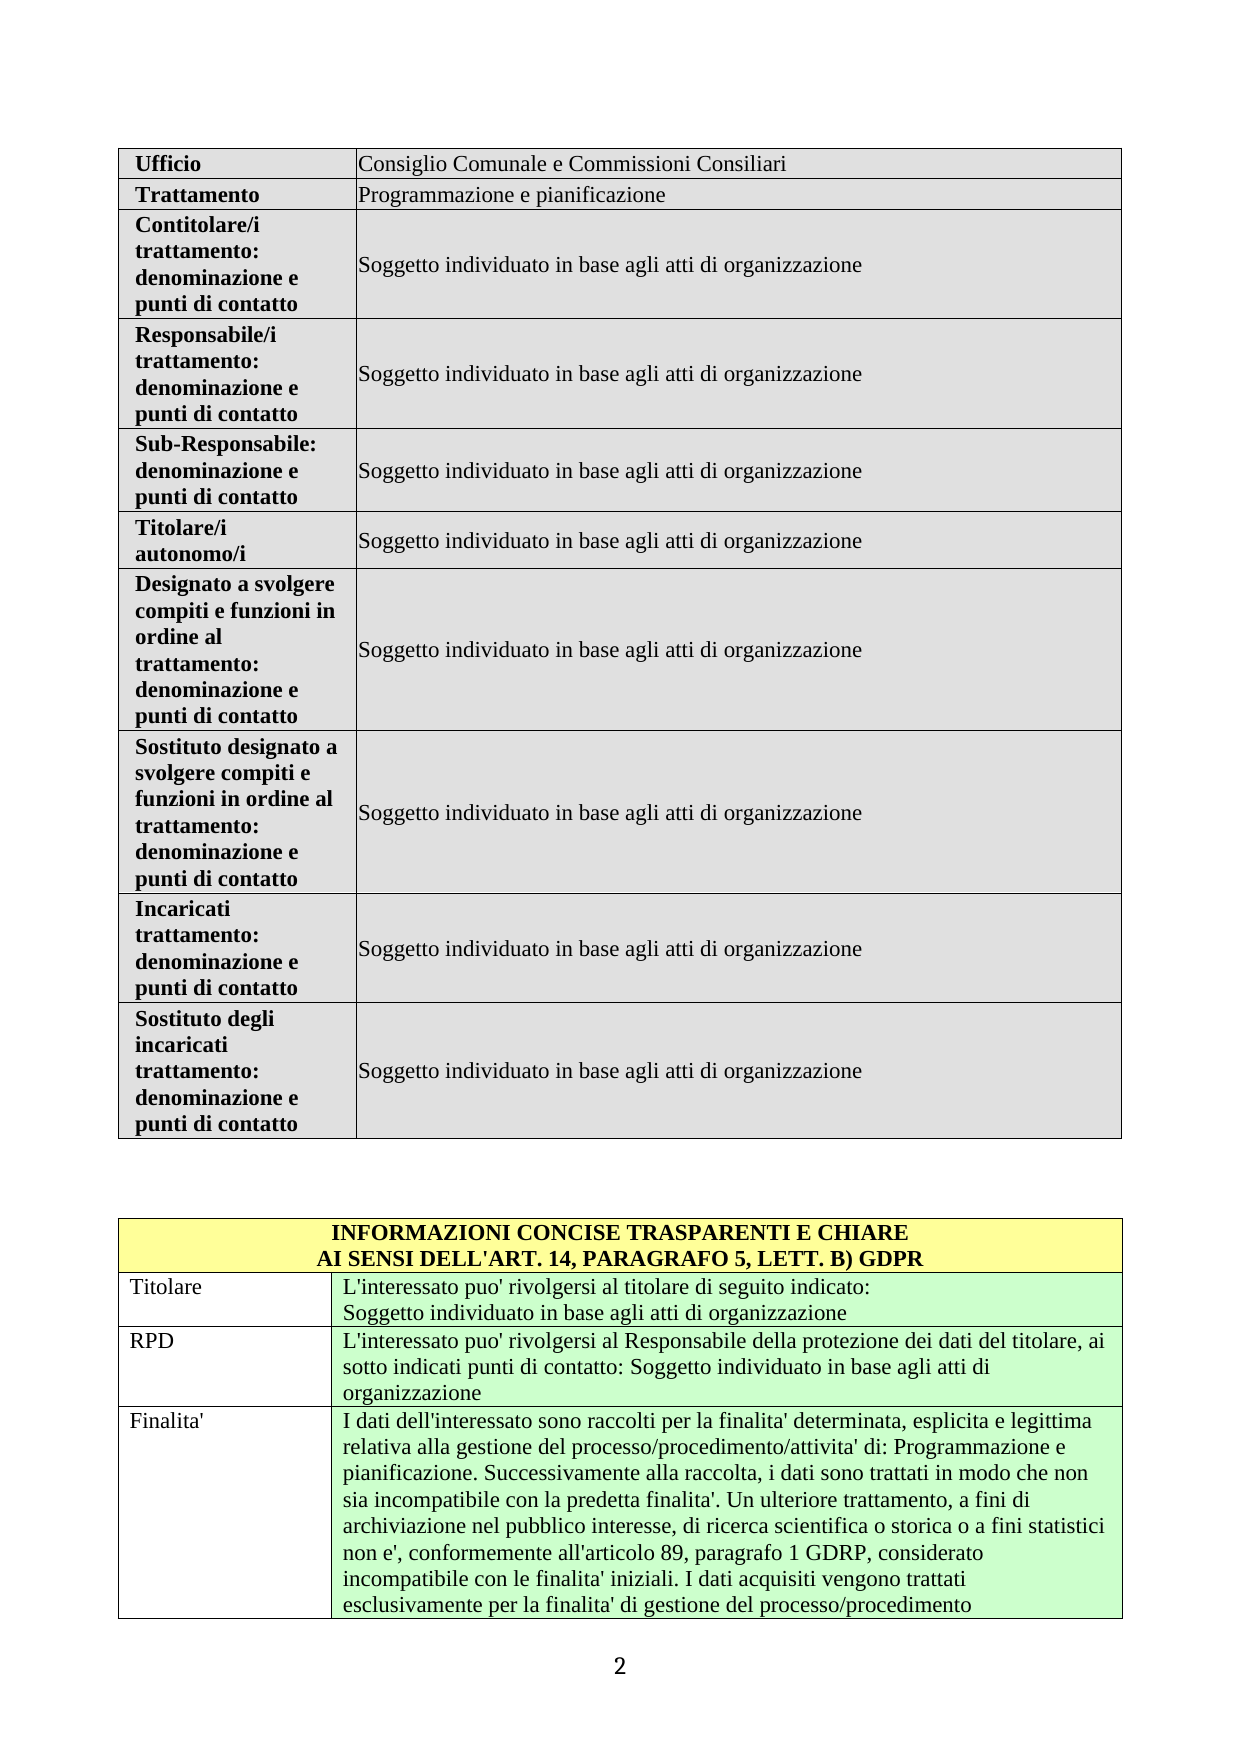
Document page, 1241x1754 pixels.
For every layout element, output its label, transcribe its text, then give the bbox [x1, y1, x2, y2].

table_cell Soggetto individuato in base agli atti di organizzazione [357, 1003, 1121, 1138]
table_cell Soggetto individuato in base agli atti di organizzazione [357, 319, 1121, 428]
table_cell Finalita' [119, 1407, 331, 1618]
table_cell Soggetto individuato in base agli atti di organizzazione [357, 512, 1121, 568]
table_cell Responsabile/i trattamento: denominazione e punti di contatto [119, 319, 356, 428]
table_cell Titolare [119, 1273, 331, 1326]
table_cell Soggetto individuato in base agli atti di organizzazione [357, 569, 1121, 730]
table_cell Trattamento [119, 179, 356, 209]
table_cell Sostituto designato a svolgere compiti e funzioni in ordine al trattamento: denominazione e punti di contatto [119, 731, 356, 892]
table_cell L'interessato puo' rivolgersi al Responsabile della protezione dei dati del titolare, ai sotto indicati punti di contatto: Soggetto individuato in base agli atti di organizzazione [332, 1327, 1122, 1406]
table_cell Soggetto individuato in base agli atti di organizzazione [357, 210, 1121, 318]
table_cell RPD [119, 1327, 331, 1406]
table_header INFORMAZIONI CONCISE TRASPARENTI E CHIARE AI SENSI DELL'ART. 14, PARAGRAFO 5, LETT. B) GDPR [119, 1219, 1122, 1272]
table_cell Soggetto individuato in base agli atti di organizzazione [357, 429, 1121, 511]
table_cell Designato a svolgere compiti e funzioni in ordine al trattamento: denominazione e punti di contatto [119, 569, 356, 730]
table_cell Titolare/i autonomo/i [119, 512, 356, 568]
table_cell Programmazione e pianificazione [357, 179, 1121, 209]
table_cell Consiglio Comunale e Commissioni Consiliari [357, 149, 1121, 178]
table_cell Soggetto individuato in base agli atti di organizzazione [357, 731, 1121, 892]
table_cell Soggetto individuato in base agli atti di organizzazione [357, 894, 1121, 1002]
table_cell Incaricati trattamento: denominazione e punti di contatto [119, 894, 356, 1002]
table_cell Ufficio [119, 149, 356, 178]
table_cell Contitolare/i trattamento: denominazione e punti di contatto [119, 210, 356, 318]
table_cell L'interessato puo' rivolgersi al titolare di seguito indicato: Soggetto individuato in base agli atti di organizzazione [332, 1273, 1122, 1326]
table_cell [332, 1407, 1122, 1618]
table_cell Sostituto degli incaricati trattamento: denominazione e punti di contatto [119, 1003, 356, 1138]
table_cell Sub-Responsabile: denominazione e punti di contatto [119, 429, 356, 511]
